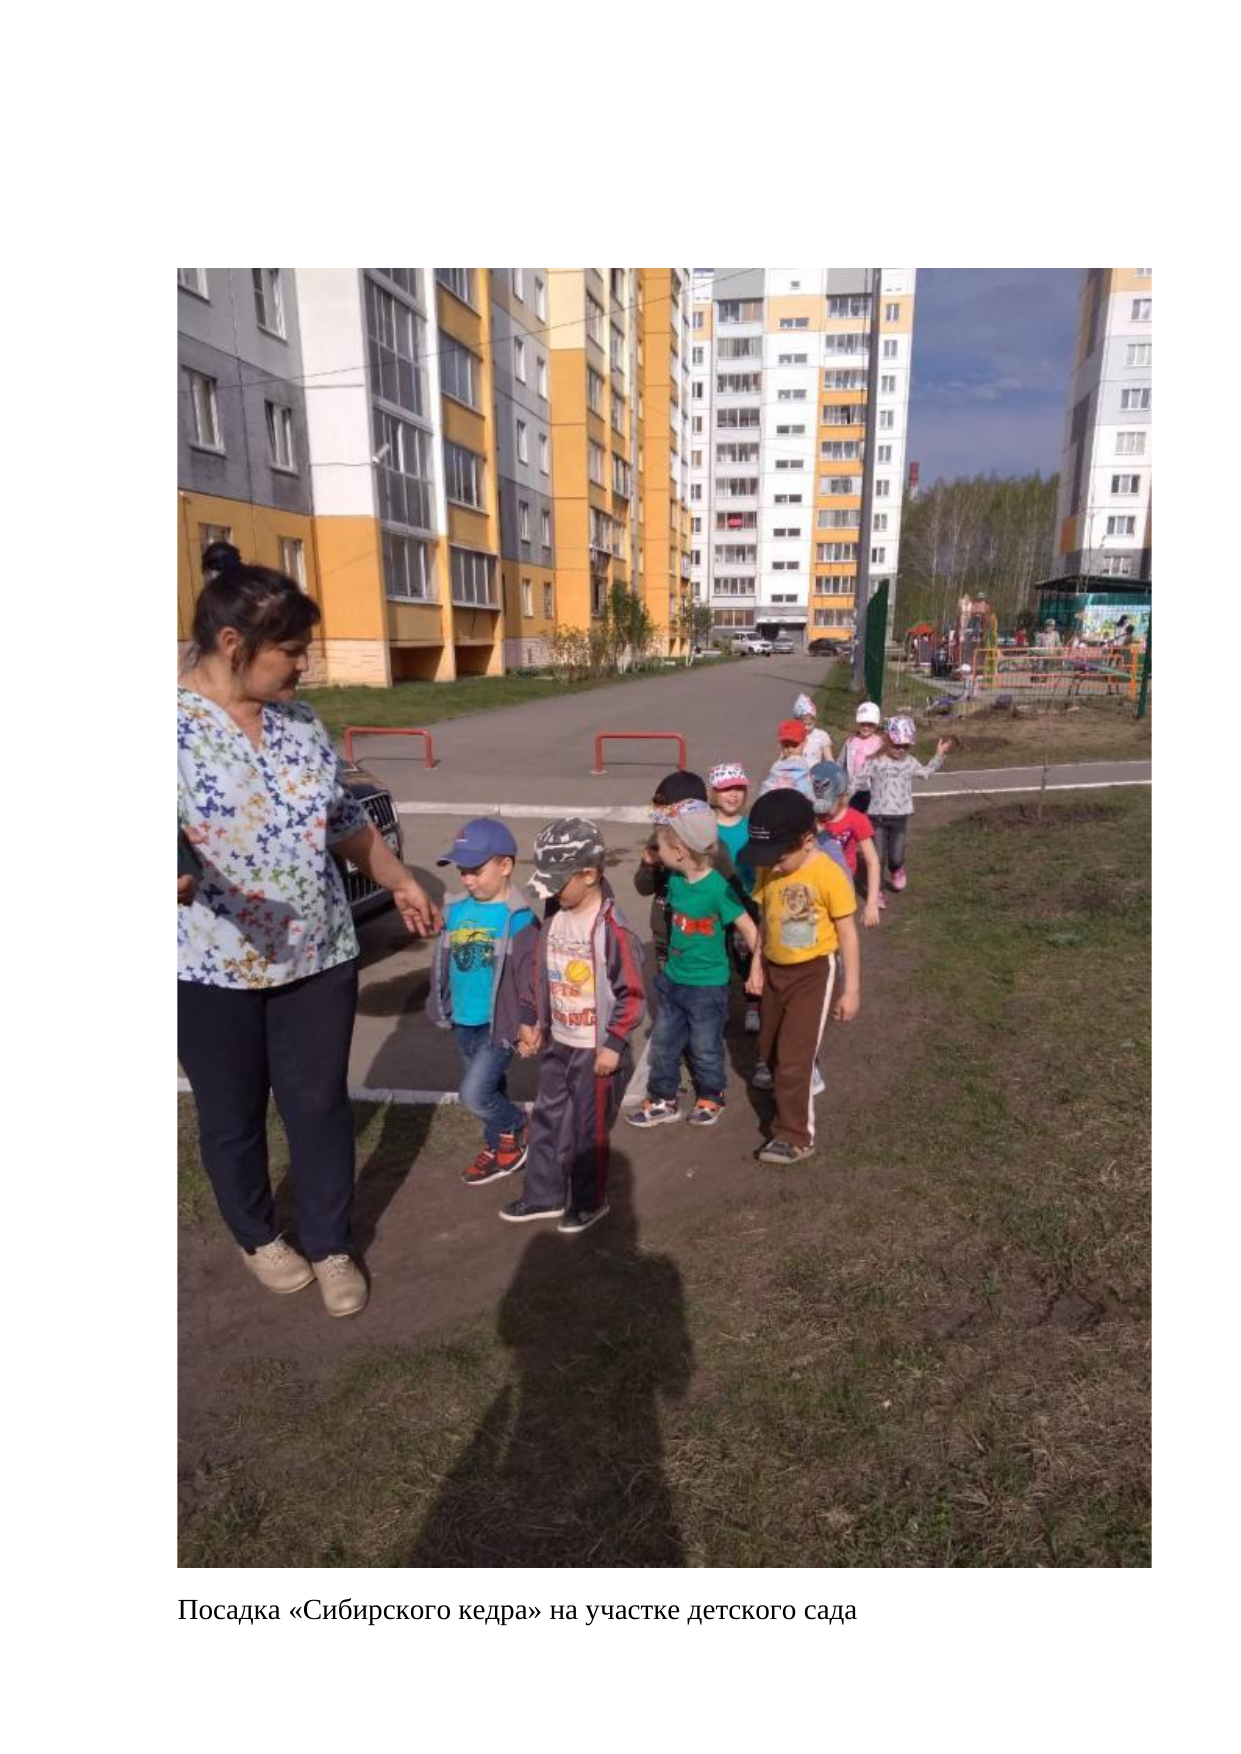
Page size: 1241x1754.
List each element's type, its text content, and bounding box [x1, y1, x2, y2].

picture [177, 268, 1152, 1568]
text Посадка «Сибирского кедра» на участке детского сада [177, 1592, 1152, 1626]
